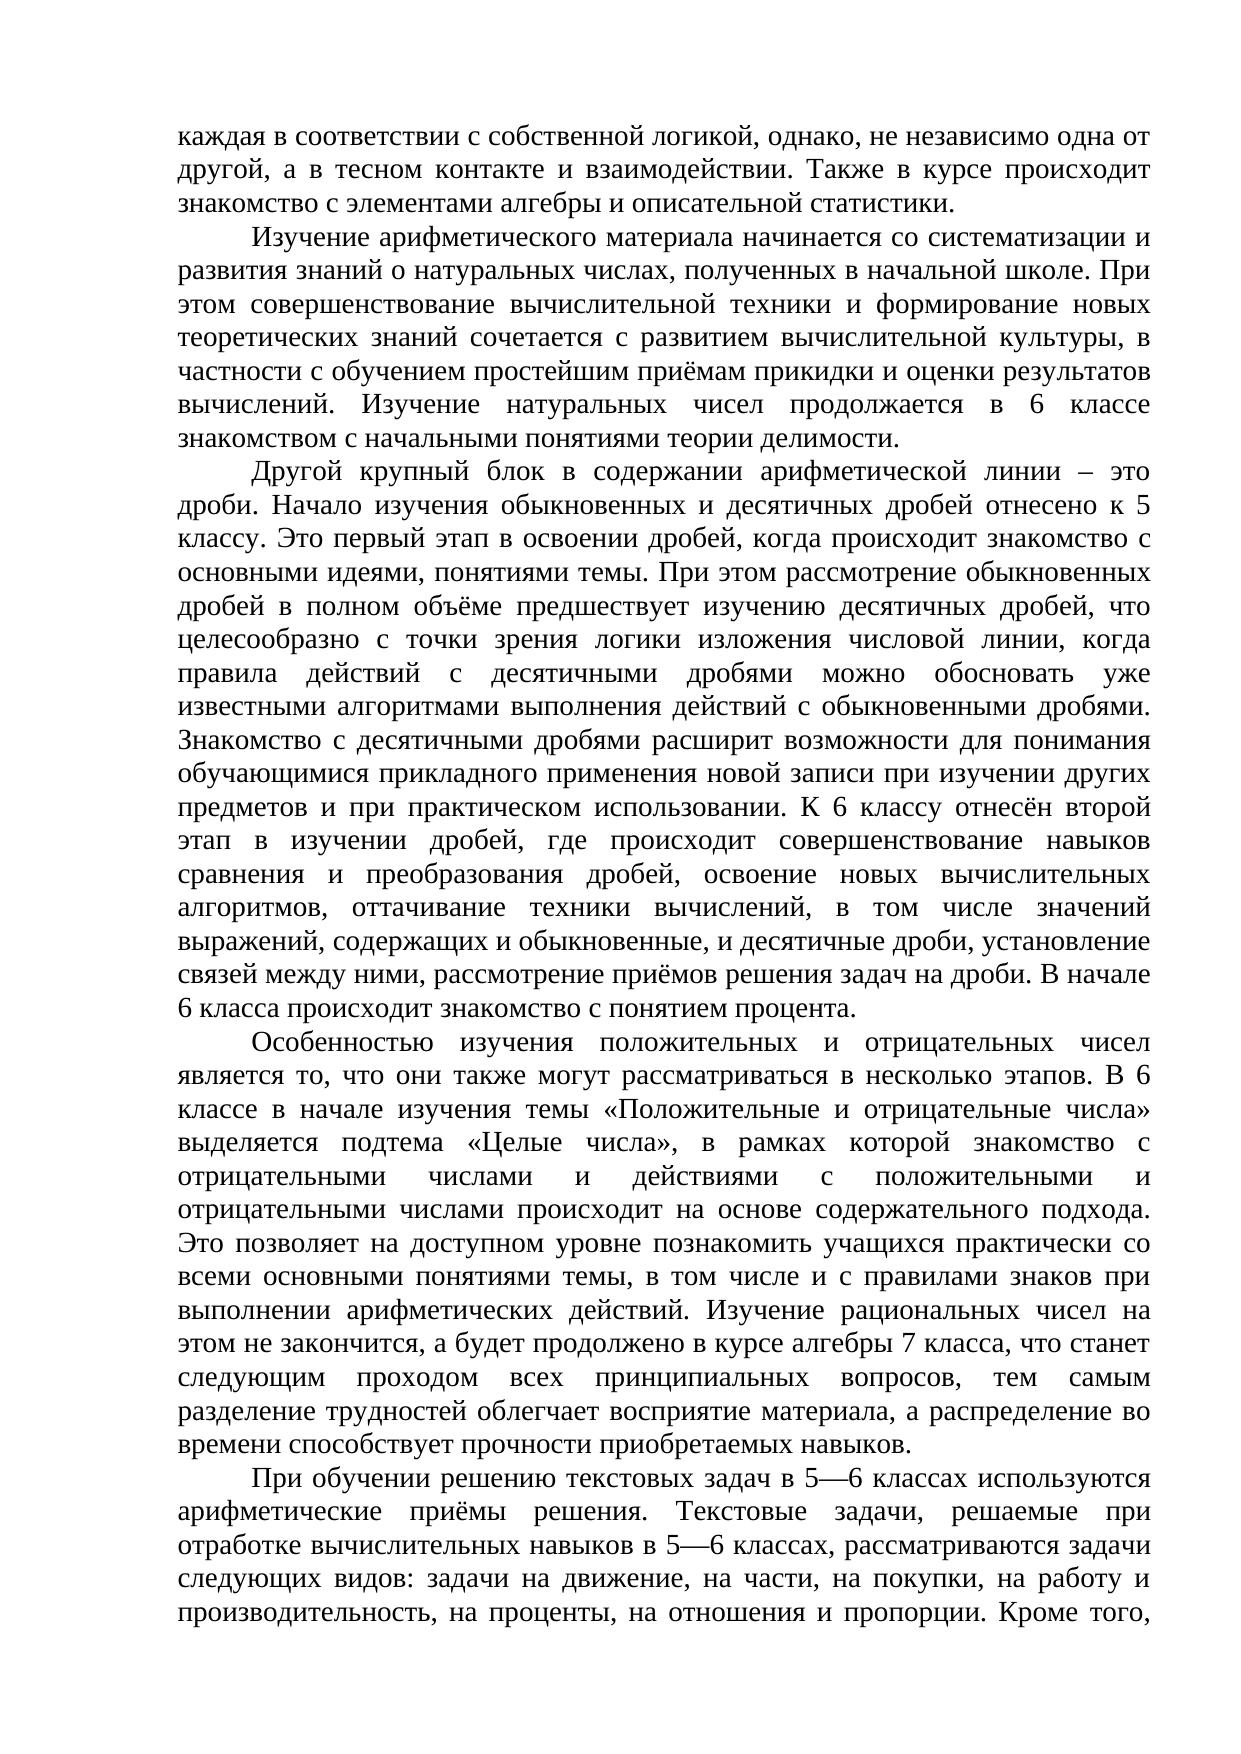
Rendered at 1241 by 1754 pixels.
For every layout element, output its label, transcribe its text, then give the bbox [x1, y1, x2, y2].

text Изучение арифметического материала начинается со систематизации и развития знаний о натуральных числах, полученных в начальной школе. При этом совершенствование вычислительной техники и формирование новых теоретических знаний сочетается с развитием вычислительной культуры, в частности с обучением простейшим приёмам прикидки и оценки результатов вычислений. Изучение натуральных чисел продолжается в 6 классе знакомством с начальными понятиями теории делимости. [177, 219, 1152, 453]
text Другой крупный блок в содержании арифметической линии – это дроби. Начало изучения обыкновенных и десятичных дробей отнесено к 5 классу. Это первый этап в освоении дробей, когда происходит знакомство с основными идеями, понятиями темы. При этом рассмотрение обыкновенных дробей в полном объёме предшествует изучению десятичных дробей, что целесообразно с точки зрения логики изложения числовой линии, когда правила действий с десятичными дробями можно обосновать уже известными алгоритмами выполнения действий с обыкновенными дробями. Знакомство с десятичными дробями расширит возможности для понимания обучающимися прикладного применения новой записи при изучении других предметов и при практическом использовании. К 6 классу отнесён второй этап в изучении дробей, где происходит совершенствование навыков сравнения и преобразования дробей, освоение новых вычислительных алгоритмов, оттачивание техники вычислений, в том числе значений выражений, содержащих и обыкновенные, и десятичные дроби, установление связей между ними, рассмотрение приёмов решения задач на дроби. В начале 6 класса происходит знакомство с понятием процента. [177, 453, 1152, 1024]
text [177, 1460, 1152, 1627]
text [177, 118, 1152, 219]
text Особенностью изучения положительных и отрицательных чисел является то, что они также могут рассматриваться в несколько этапов. В 6 классе в начале изучения темы «Положительные и отрицательные числа» выделяется подтема «Целые числа», в рамках которой знакомство с отрицательными числами и действиями с положительными и отрицательными числами происходит на основе содержательного подхода. Это позволяет на доступном уровне познакомить учащихся практически со всеми основными понятиями темы, в том числе и с правилами знаков при выполнении арифметических действий. Изучение рациональных чисел на этом не закончится, а будет продолжено в курсе алгебры 7 класса, что станет следующим проходом всех принципиальных вопросов, тем самым разделение трудностей облегчает восприятие материала, а распределение во времени способствует прочности приобретаемых навыков. [177, 1024, 1152, 1460]
